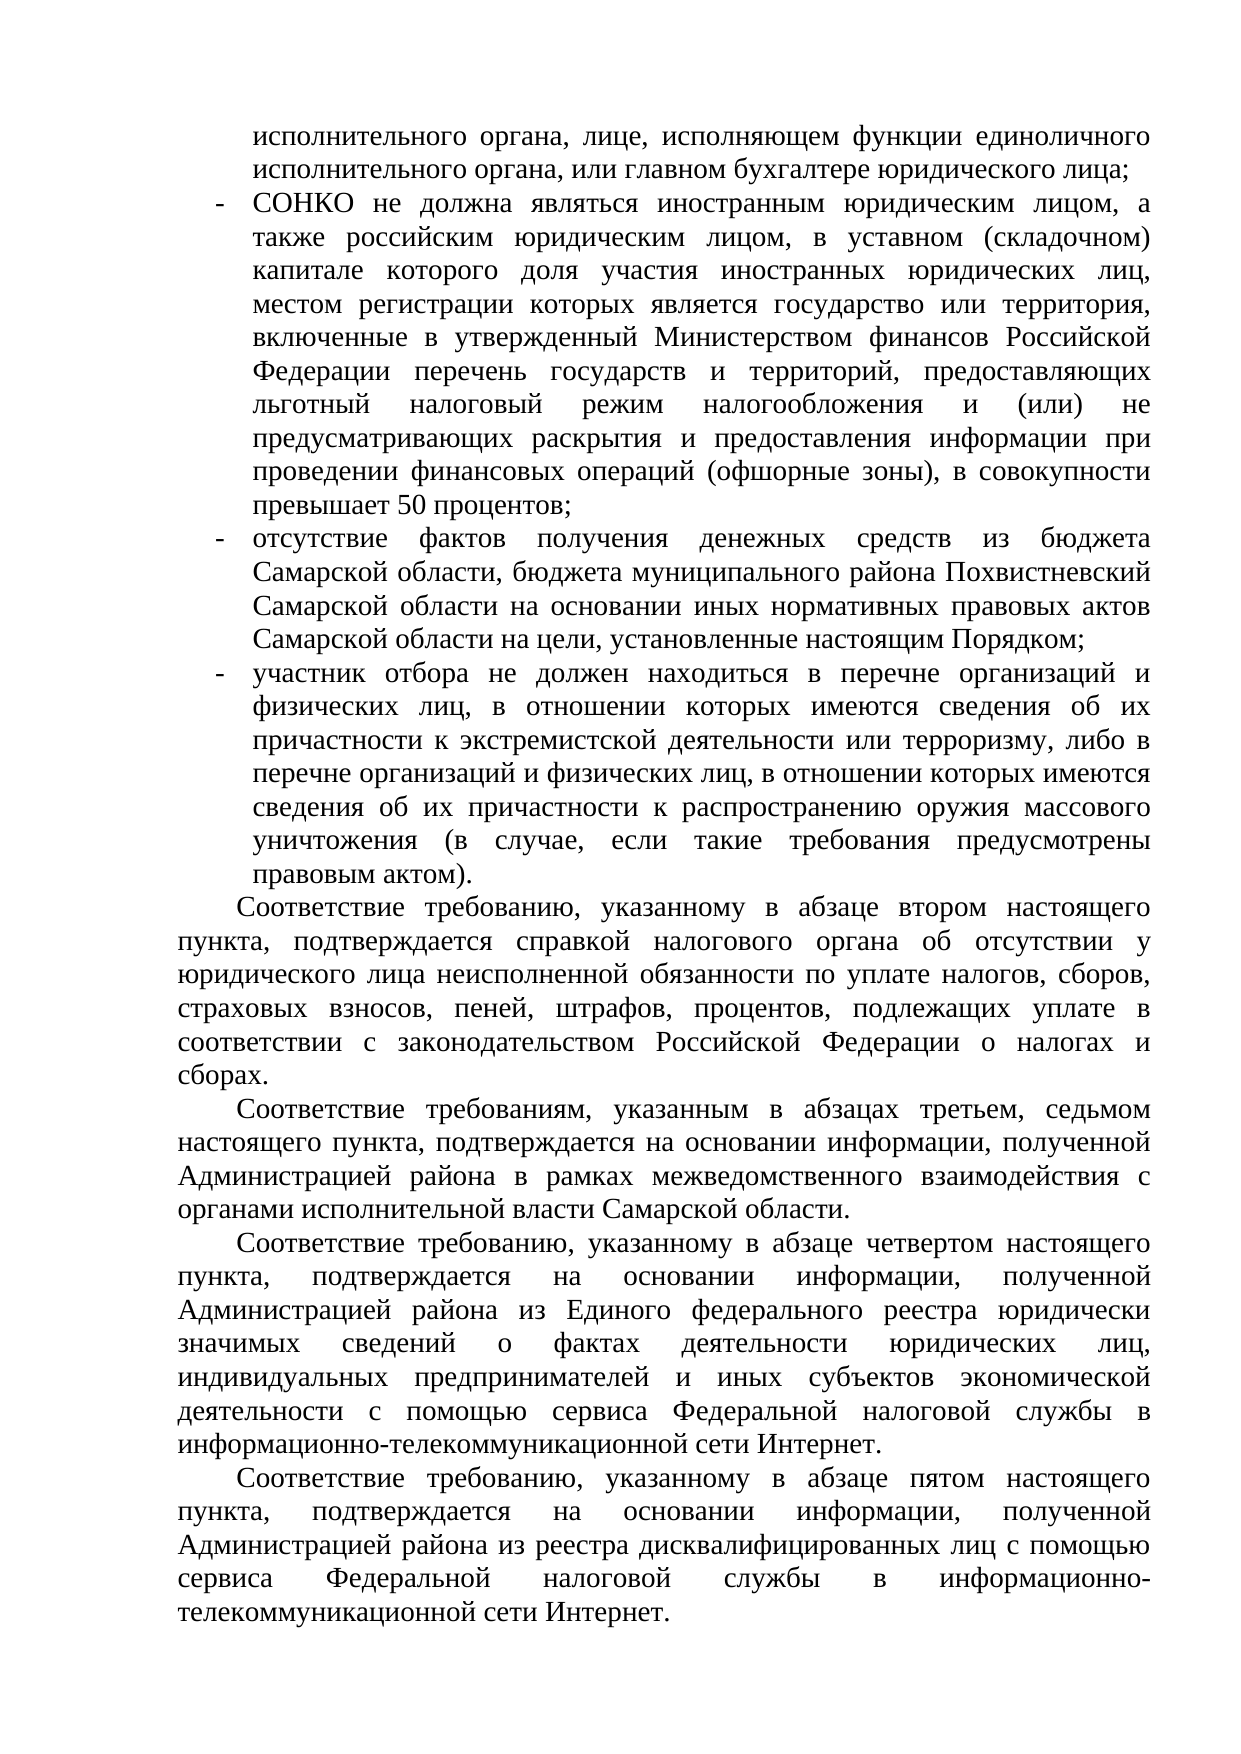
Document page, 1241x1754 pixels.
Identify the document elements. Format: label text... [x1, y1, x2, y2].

list участник отбора не должен находиться в перечне организаций и физических лиц, в отношении которых имеются сведения об их причастности к экстремистской деятельности или терроризму, либо в перечне организаций и физических лиц, в отношении которых имеются сведения об их причастности к распространению оружия массового уничтожения (в случае, если такие требования предусмотрены правовым актом). [215, 655, 1151, 889]
text Соответствие требованию, указанному в абзаце пятом настоящего пункта, подтверждается на основании информации, полученной Администрацией района из реестра дисквалифицированных лиц с помощью сервиса Федеральной налоговой службы в информационно-телекоммуникационной сети Интернет. [177, 1460, 1151, 1627]
list СОНКО не должна являться иностранным юридическим лицом, а также российским юридическим лицом, в уставном (складочном) капитале которого доля участия иностранных юридических лиц, местом регистрации которых является государство или территория, включенные в утвержденный Министерством финансов Российской Федерации перечень государств и территорий, предоставляющих льготный налоговый режим налогообложения и (или) не предусматривающих раскрытия и предоставления информации при проведении финансовых операций (офшорные зоны), в совокупности превышает 50 процентов; [215, 185, 1151, 521]
text Соответствие требованию, указанному в абзаце втором настоящего пункта, подтверждается справкой налогового органа об отсутствии у юридического лица неисполненной обязанности по уплате налогов, сборов, страховых взносов, пеней, штрафов, процентов, подлежащих уплате в соответствии с законодательством Российской Федерации о налогах и сборах. [177, 889, 1151, 1091]
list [215, 118, 1151, 185]
list отсутствие фактов получения денежных средств из бюджета Самарской области, бюджета муниципального района Похвистневский Самарской области на основании иных нормативных правовых актов Самарской области на цели, установленные настоящим Порядком; [215, 521, 1151, 655]
text Соответствие требованиям, указанным в абзацах третьем, седьмом настоящего пункта, подтверждается на основании информации, полученной Администрацией района в рамках межведомственного взаимодействия с органами исполнительной власти Самарской области. [177, 1091, 1151, 1225]
text Соответствие требованию, указанному в абзаце четвертом настоящего пункта, подтверждается на основании информации, полученной Администрацией района из Единого федерального реестра юридически значимых сведений о фактах деятельности юридических лиц, индивидуальных предпринимателей и иных субъектов экономической деятельности с помощью сервиса Федеральной налоговой службы в информационно-телекоммуникационной сети Интернет. [177, 1225, 1151, 1460]
